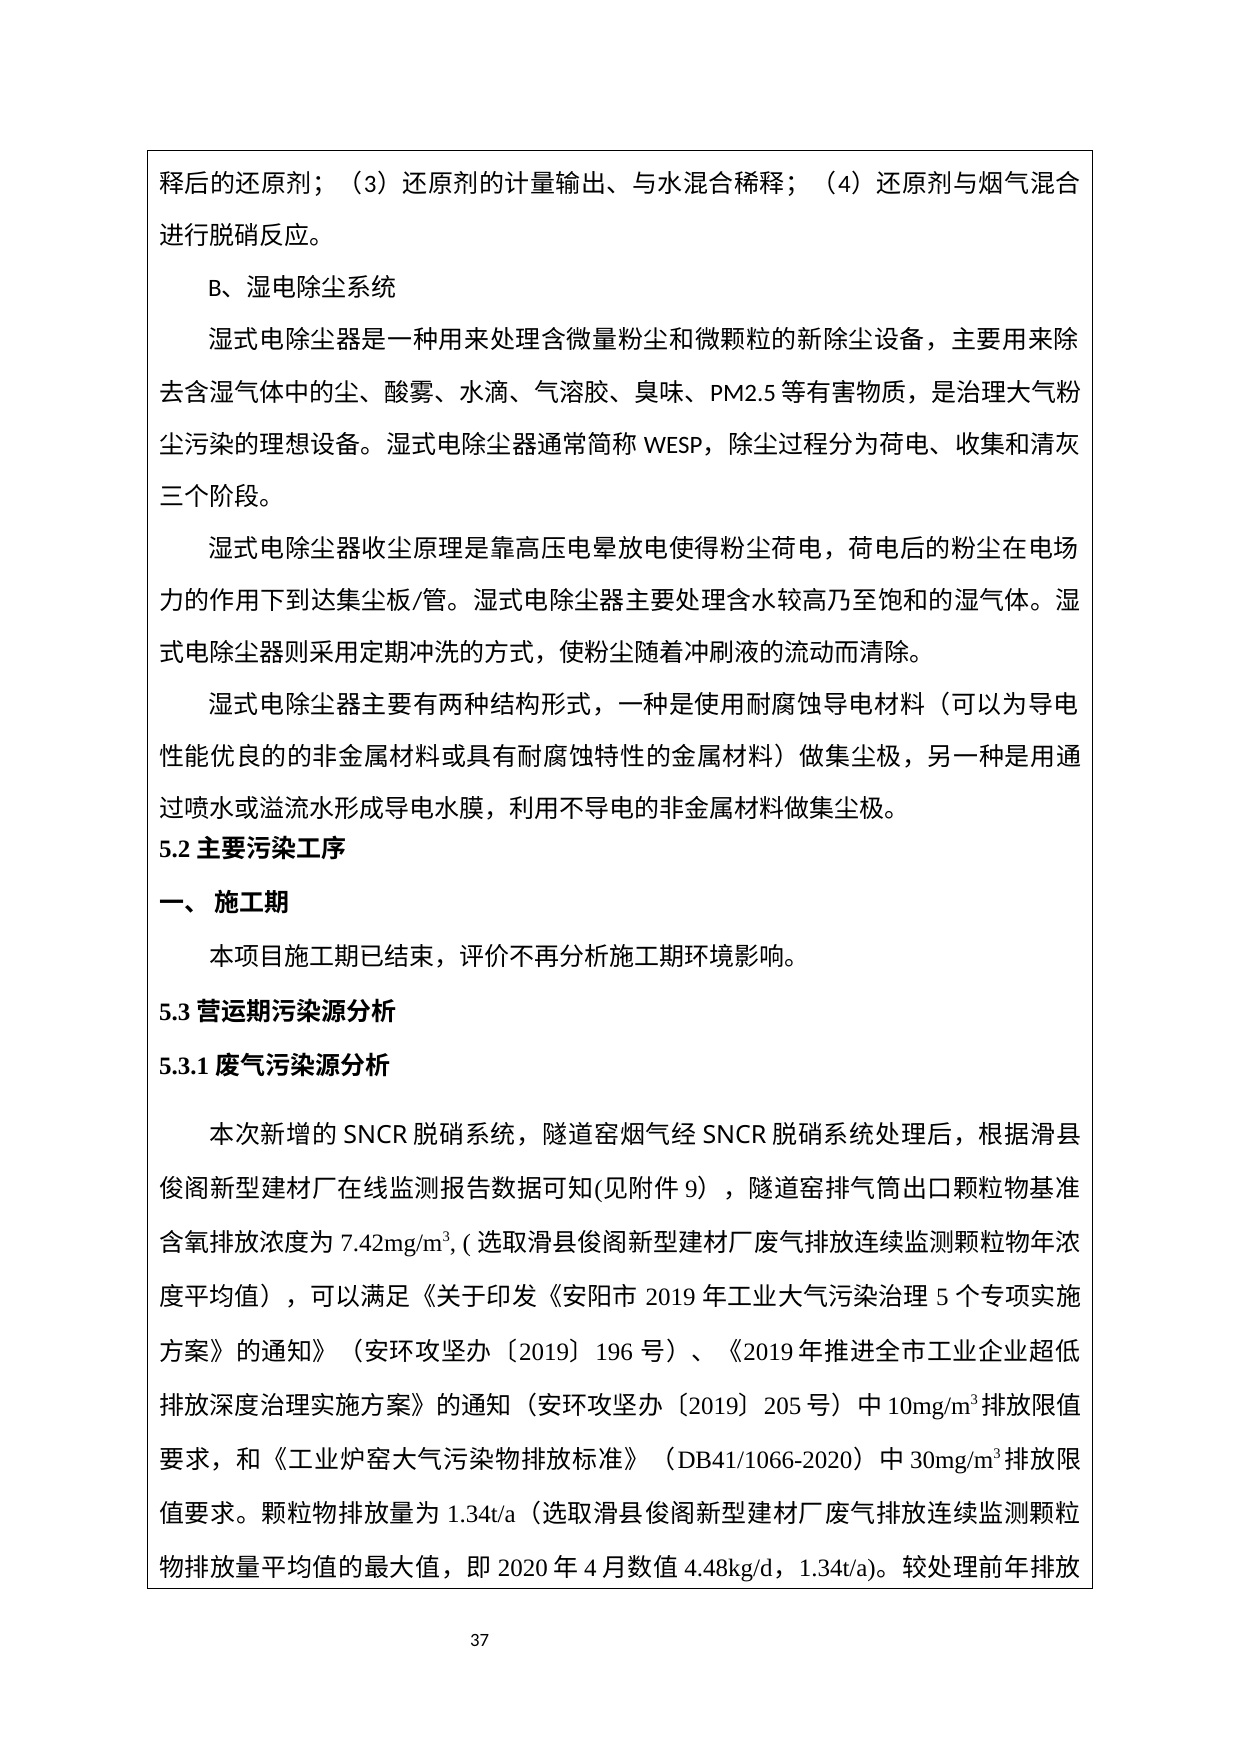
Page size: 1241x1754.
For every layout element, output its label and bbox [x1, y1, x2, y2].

table_header [148, 151, 1092, 1587]
